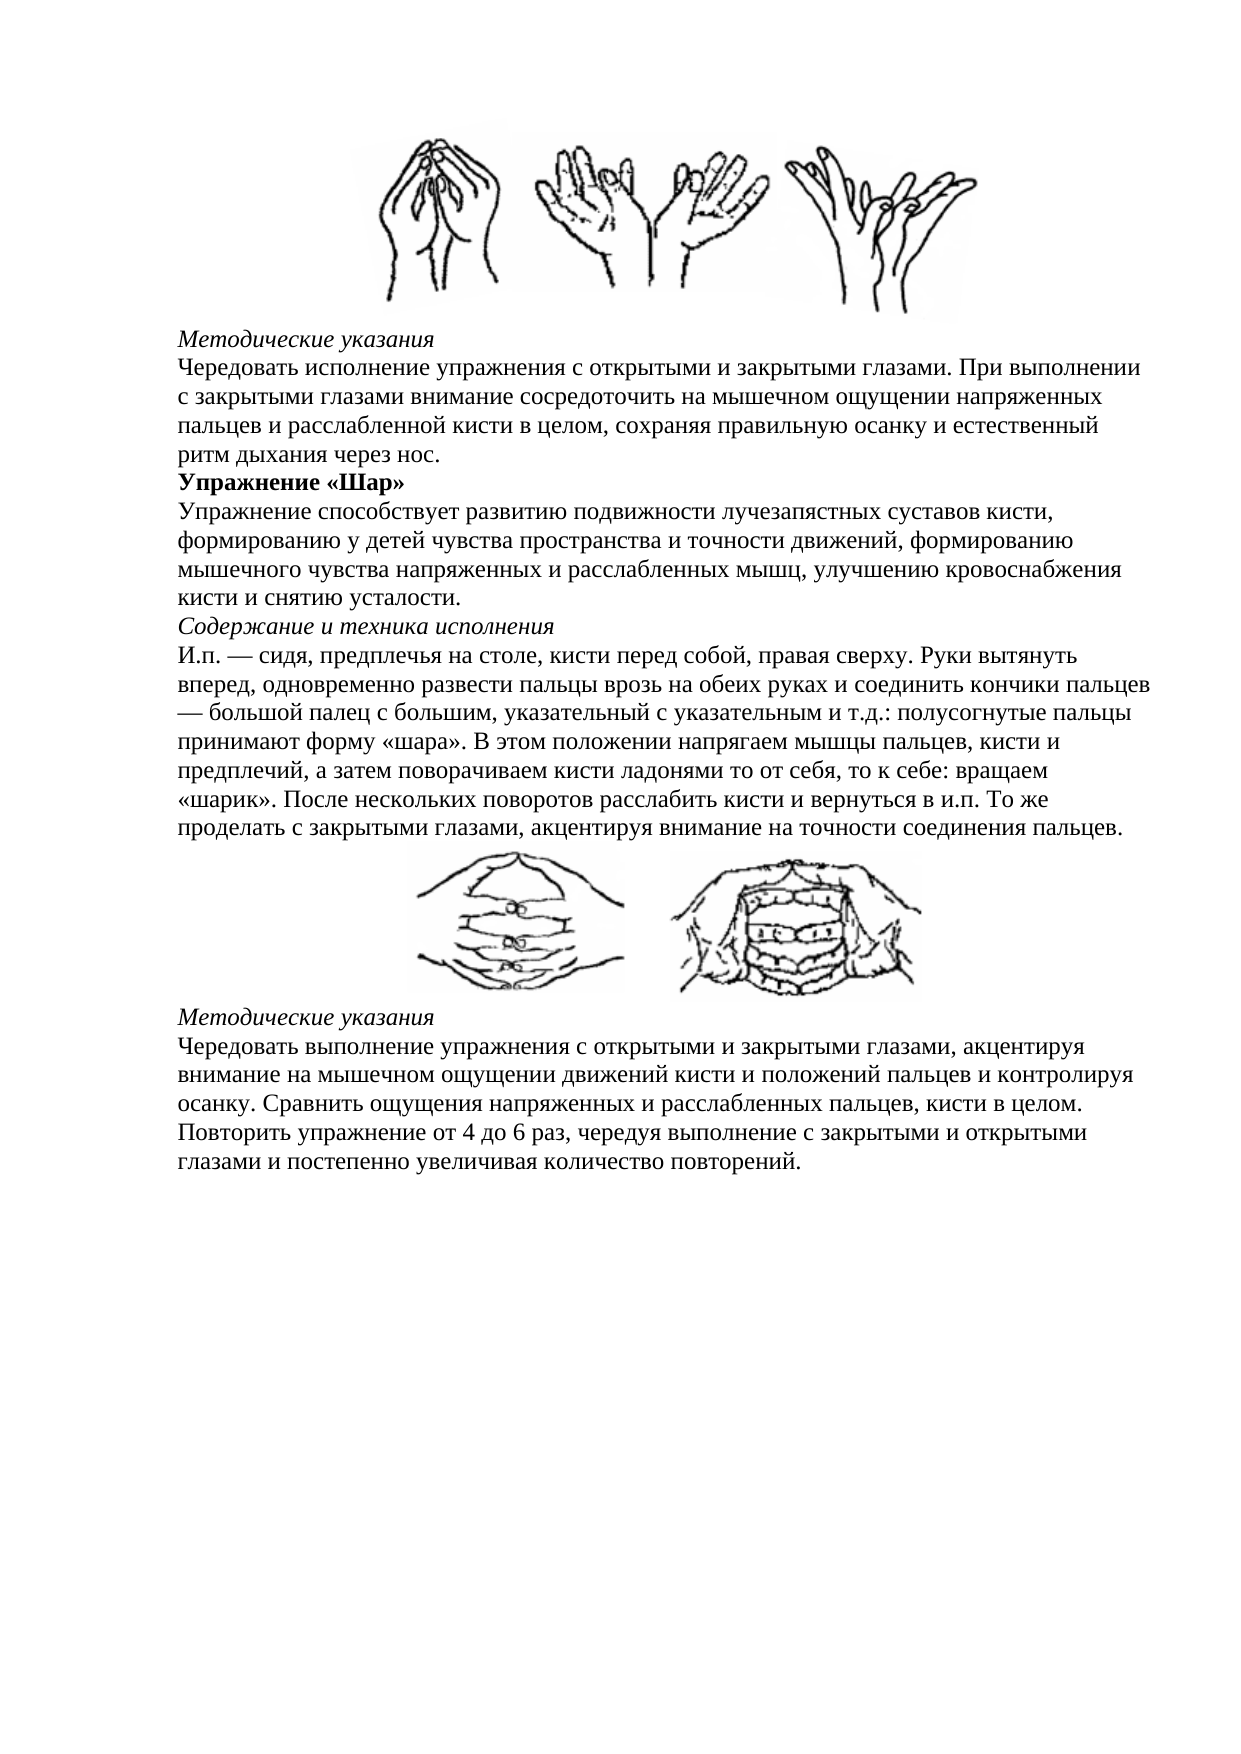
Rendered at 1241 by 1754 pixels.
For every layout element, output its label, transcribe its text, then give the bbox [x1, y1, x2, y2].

text Упражнение способствует развитию подвижности лучезапястных суставов кисти, формированию у детей чувства пространства и точности движений, формированию мышечного чувства напряженных и расслабленных мышц, улучшению кровоснабжения кисти и снятию усталости. [177, 496, 1152, 611]
picture [407, 841, 922, 1002]
subtitle Упражнение «Шар» [177, 467, 1152, 496]
text Содержание и техника исполнения [177, 611, 1152, 640]
picture [350, 118, 979, 324]
text Чередовать выполнение упражнения с открытыми и закрытыми глазами, акцентируя внимание на мышечном ощущении движений кисти и положений пальцев и контролируя осанку. Сравнить ощущения напряженных и расслабленных пальцев, кисти в целом. Повторить упражнение от 4 до 6 раз, чередуя выполнение с закрытыми и открытыми глазами и постепенно увеличивая количество повторений. [177, 1031, 1152, 1174]
text Чередовать исполнение упражнения с открытыми и закрытыми глазами. При выполнении с закрытыми глазами внимание сосредоточить на мышечном ощущении напряженных пальцев и расслабленной кисти в целом, сохраняя правильную осанку и естественный ритм дыхания через нос. [177, 352, 1152, 467]
text И.п. — сидя, предплечья на столе, кисти перед собой, правая сверху. Руки вытянуть вперед, одновременно развести пальцы врозь на обеих руках и соединить кончики пальцев — большой палец с большим, указательный с указательным и т.д.: полусогнутые пальцы принимают форму «шара». В этом положении напрягаем мышцы пальцев, кисти и предплечий, а затем поворачиваем кисти ладонями то от себя, то к себе: вращаем «шарик». После нескольких поворотов расслабить кисти и вернуться в и.п. То же проделать с закрытыми глазами, акцентируя внимание на точности соединения пальцев. [177, 640, 1152, 841]
text Методические указания [177, 324, 1152, 352]
text Методические указания [177, 1002, 1152, 1031]
